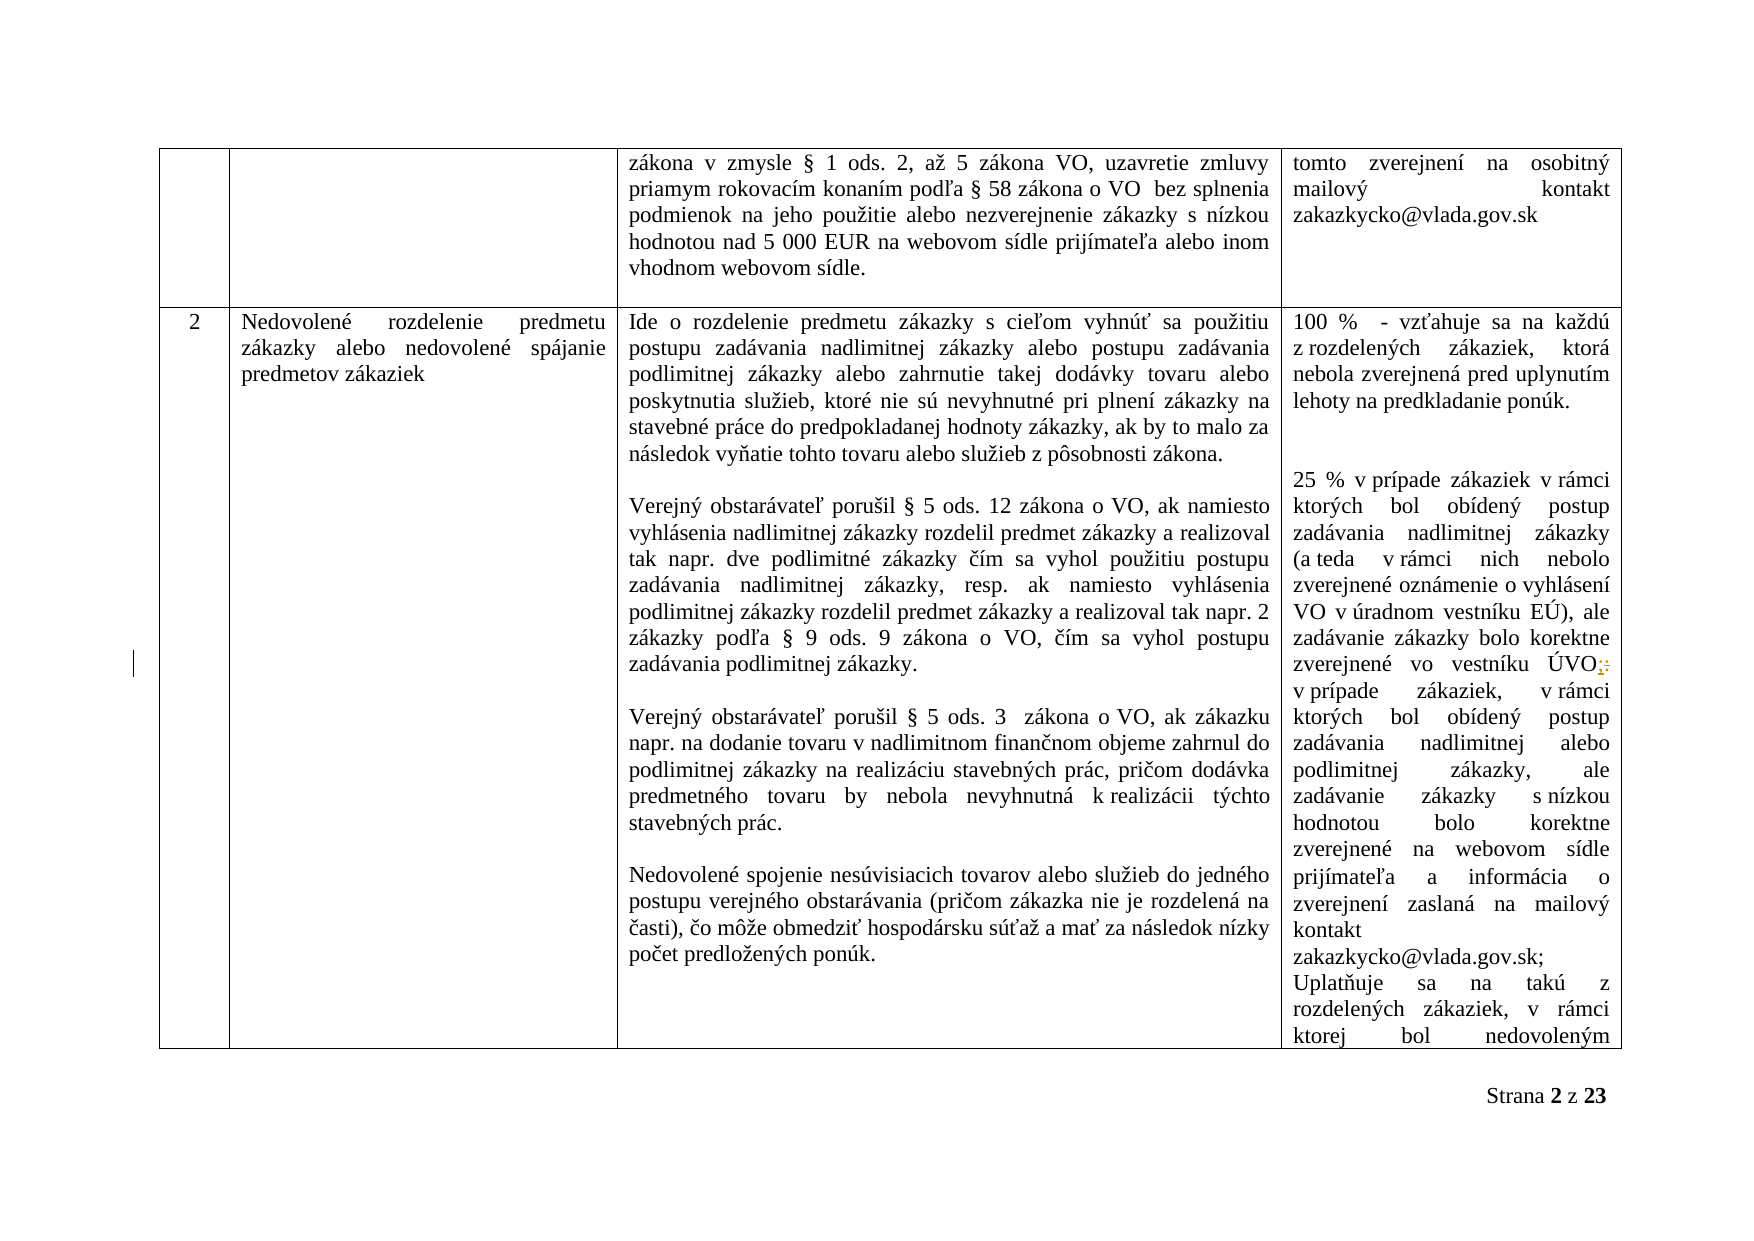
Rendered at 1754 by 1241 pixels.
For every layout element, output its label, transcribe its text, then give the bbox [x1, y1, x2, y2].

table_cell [1282, 149, 1621, 307]
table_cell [1282, 308, 1621, 1048]
table_cell 1 [160, 149, 229, 307]
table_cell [230, 308, 617, 1048]
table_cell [618, 149, 1281, 307]
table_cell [230, 149, 617, 307]
table_cell 2 [160, 308, 229, 1048]
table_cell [618, 308, 1281, 1048]
